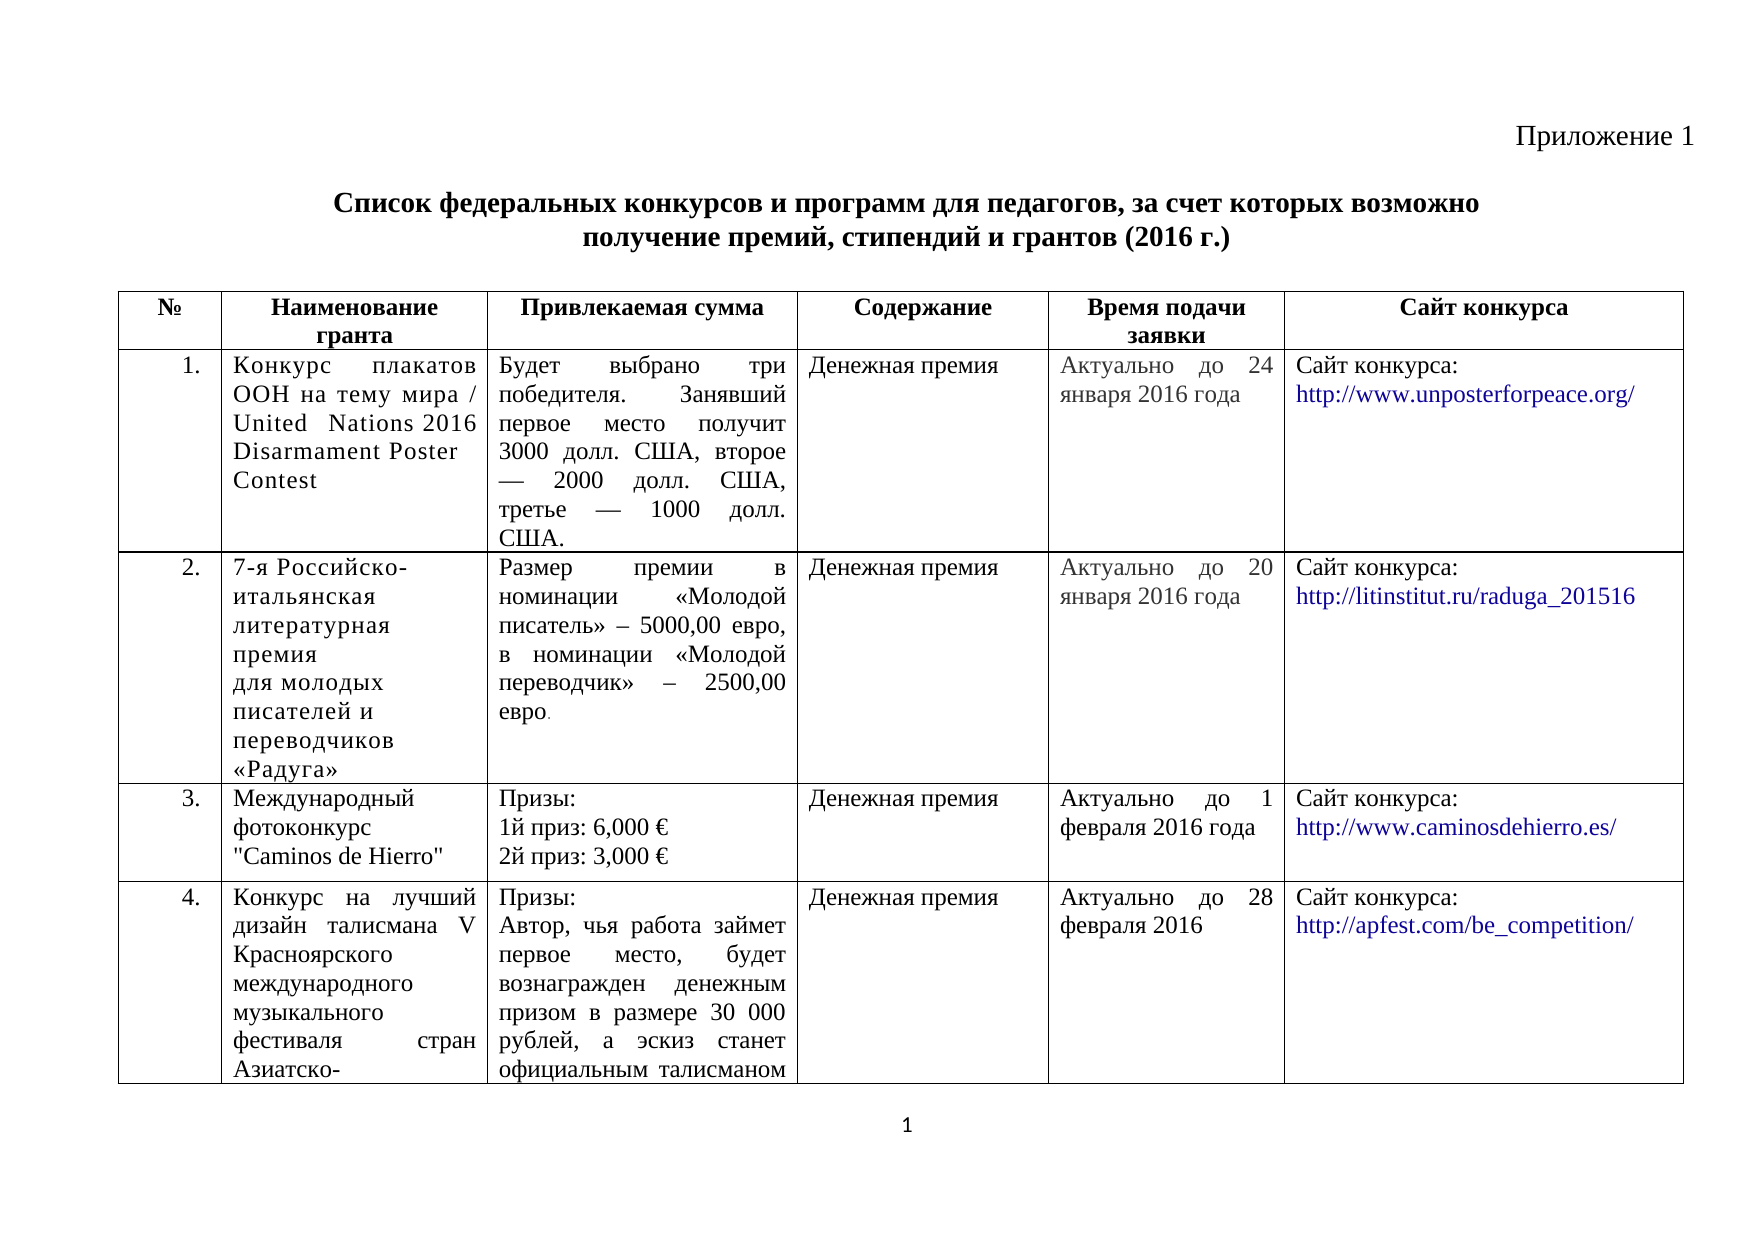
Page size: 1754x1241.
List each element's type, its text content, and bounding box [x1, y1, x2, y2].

table_cell [119, 882, 221, 1083]
table_cell Международный фотоконкурс "Caminos de Hierro" [222, 784, 487, 881]
table_cell Актуально до 1 февраля 2016 года [1049, 784, 1284, 881]
table_cell Сайт конкурса: http://www.caminosdehierro.es/ [1285, 784, 1683, 881]
text получение премий, стипендий и грантов (2016 г.) [118, 219, 1695, 252]
table_header Наименование гранта [222, 292, 487, 349]
table_cell Сайт конкурса: http://litinstitut.ru/raduga_201516 [1285, 553, 1683, 782]
table_cell Актуально до 24 января 2016 года [1049, 350, 1284, 551]
table_cell Денежная премия [798, 882, 1048, 1083]
table_cell Актуально до 20 января 2016 года [1049, 553, 1284, 782]
table_cell 7-я Российско-итальянская литературная премия для молодых писателей и переводчиков «Радуга» [222, 553, 487, 782]
table_cell Денежная премия [798, 553, 1048, 782]
table_cell Призы: 1й приз: 6,000 € 2й приз: 3,000 € [488, 784, 797, 881]
table_header Привлекаемая сумма [488, 292, 797, 349]
text Список федеральных конкурсов и программ для педагогов, за счет которых возможно [118, 185, 1695, 219]
table_header Время подачи заявки [1049, 292, 1284, 349]
table_header Содержание [798, 292, 1048, 349]
text Приложение 1 [118, 118, 1695, 152]
table_cell Будет выбрано три победителя. Занявший первое место получит 3000 долл. США, второе — 2000 долл. США, третье — 1000 долл. США. [488, 350, 797, 551]
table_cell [222, 882, 487, 1083]
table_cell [1049, 882, 1284, 1083]
table_cell Размер премии в номинации «Молодой писатель» – 5000,00 евро, в номинации «Молодой переводчик» – 2500,00 евро. [488, 553, 797, 782]
table_cell Конкурс плакатов ООН на тему мира / United Nations 2016 Disarmament Poster Contest [222, 350, 487, 551]
table_cell Денежная премия [798, 350, 1048, 551]
table_cell Сайт конкурса: http://www.unposterforpeace.org/ [1285, 350, 1683, 551]
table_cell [488, 882, 797, 1083]
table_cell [1285, 882, 1683, 1083]
table_header Сайт конкурса [1285, 292, 1683, 349]
table_cell [119, 784, 221, 881]
table_cell Денежная премия [798, 784, 1048, 881]
table_cell [119, 553, 221, 782]
table_cell [119, 350, 221, 551]
table_header № [119, 292, 221, 349]
